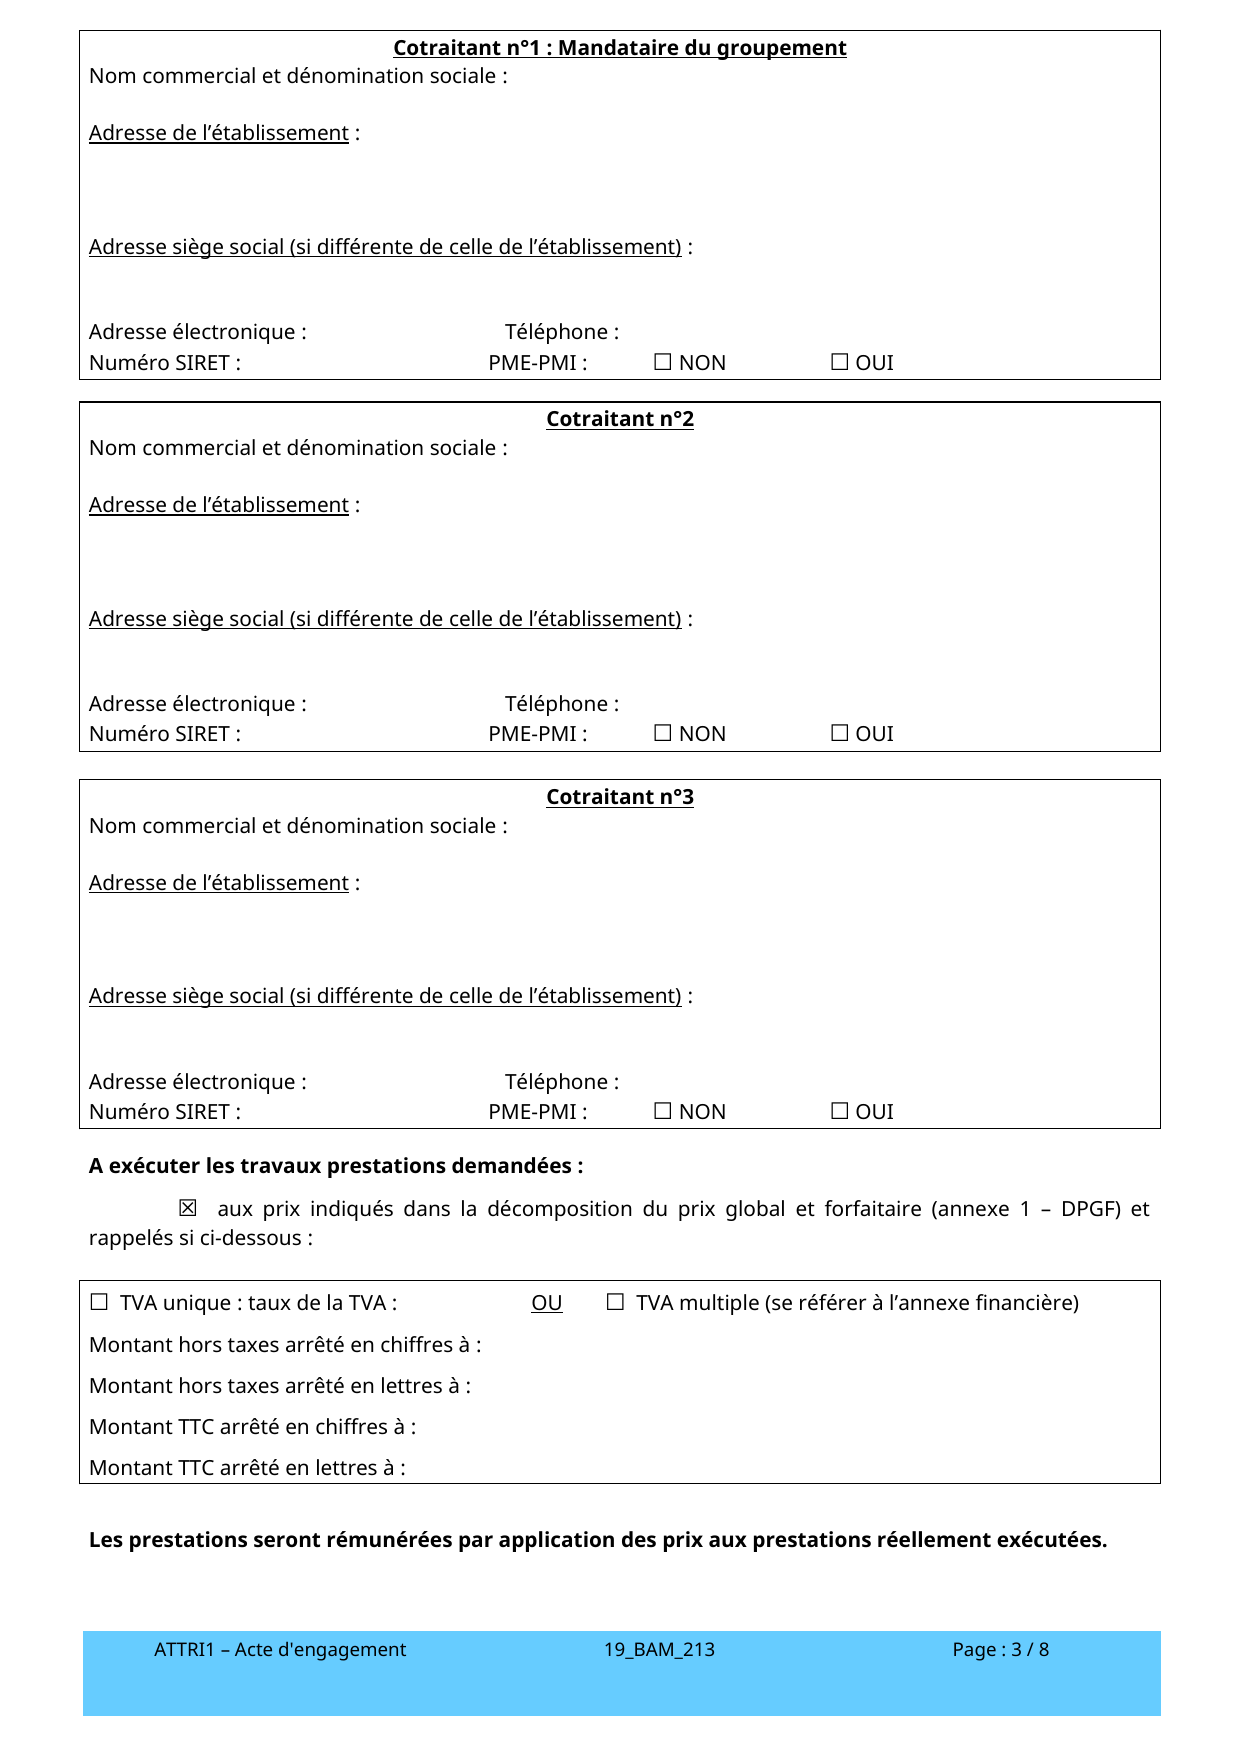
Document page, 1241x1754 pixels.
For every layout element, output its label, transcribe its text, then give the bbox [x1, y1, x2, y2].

text Nom commercial et dénomination sociale : [89, 61, 1152, 89]
text Adresse de l’établissement : [89, 868, 1152, 896]
text Adresse de l’établissement : [89, 118, 1152, 146]
text Numéro SIRET : PME-PMI : NON OUI [80, 1092, 1160, 1128]
text A exécuter les travaux prestations demandées : [89, 1151, 1152, 1179]
text Nom commercial et dénomination sociale : [89, 433, 1152, 461]
text Numéro SIRET : PME-PMI : NON OUI [80, 714, 1160, 751]
text Cotraitant n°1 : Mandataire du groupement [80, 31, 1160, 61]
text Montant TTC arrêté en lettres à : [80, 1449, 1160, 1483]
text Les prestations seront rémunérées par application des prix aux prestations réellement exécutées. [89, 1525, 1152, 1554]
text Montant TTC arrêté en chiffres à : [80, 1409, 1160, 1440]
text Adresse électronique : Téléphone : [89, 317, 1152, 342]
text Cotraitant n°3 [80, 780, 1160, 811]
text Montant hors taxes arrêté en chiffres à : [80, 1327, 1160, 1358]
text Adresse siège social (si différente de celle de l’établissement) : [89, 604, 1152, 632]
text Numéro SIRET : PME-PMI : NON OUI [80, 342, 1160, 379]
text Adresse siège social (si différente de celle de l’établissement) : [89, 981, 1152, 1010]
text Adresse électronique : Téléphone : [89, 1067, 1152, 1092]
text Montant hors taxes arrêté en lettres à : [80, 1368, 1160, 1399]
text Adresse électronique : Téléphone : [89, 689, 1152, 714]
text aux prix indiqués dans la décomposition du prix global et forfaitaire (annexe 1 – DPGF) et rappelés si ci-dessous : [89, 1192, 1152, 1252]
text TVA unique : taux de la TVA : OU TVA multiple (se référer à l’annexe financière) [80, 1281, 1160, 1317]
text Nom commercial et dénomination sociale : [89, 811, 1152, 839]
text Adresse siège social (si différente de celle de l’établissement) : [89, 232, 1152, 260]
text Cotraitant n°2 [80, 403, 1160, 433]
text Adresse de l’établissement : [89, 490, 1152, 518]
